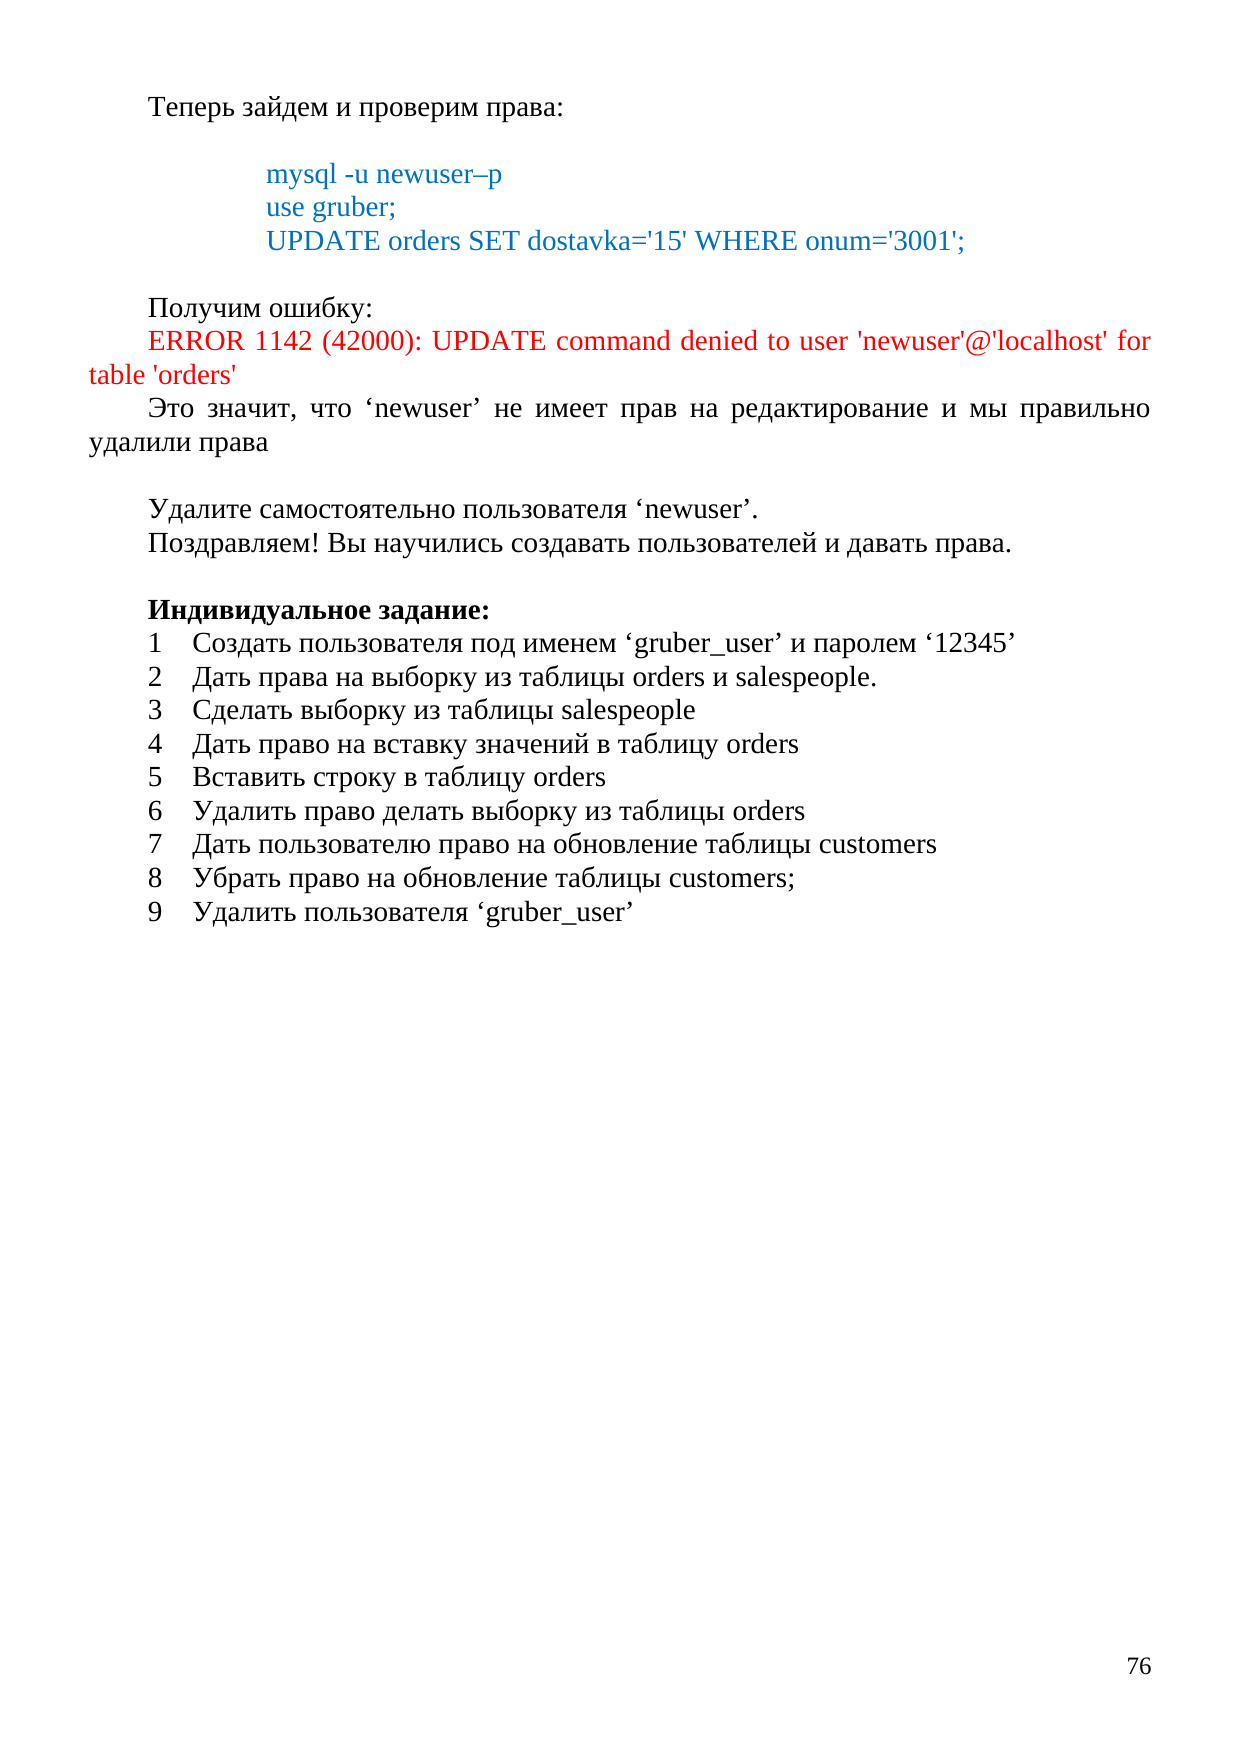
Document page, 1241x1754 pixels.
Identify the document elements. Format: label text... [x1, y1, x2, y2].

list Дать право на вставку значений в таблицу orders [89, 726, 1152, 759]
text Теперь зайдем и проверим права: [89, 89, 1152, 122]
text UPDATE orders SET dostavka='15' WHERE onum='3001'; [89, 223, 1152, 256]
text Удалите самостоятельно пользователя ‘newuser’. [89, 491, 1152, 525]
text Это значит, что ‘newuser’ не имеет прав на редактирование и мы правильно удалили права [89, 391, 1152, 458]
text Получим ошибку: [89, 290, 1152, 323]
list Удалить право делать выборку из таблицы orders [89, 793, 1152, 827]
list Удалить пользователя ‘gruber_user’ [89, 894, 1152, 927]
list Сделать выборку из таблицы salespeople [89, 692, 1152, 726]
text use gruber; [89, 189, 1152, 223]
list Дать права на выборку из таблицы orders и salespeople. [89, 659, 1152, 692]
text mysql -u newuser–p [89, 156, 1152, 189]
text Индивидуальное задание: [89, 592, 1152, 625]
list Убрать право на обновление таблицы customers; [89, 860, 1152, 894]
text Поздравляем! Вы научились создавать пользователей и давать права. [89, 525, 1152, 558]
text ERROR 1142 (42000): UPDATE command denied to user 'newuser'@'localhost' for table 'orders' [89, 323, 1152, 391]
list Дать пользователю право на обновление таблицы customers [89, 827, 1152, 860]
list Вставить строку в таблицу orders [89, 759, 1152, 793]
list Создать пользователя под именем ‘gruber_user’ и паролем ‘12345’ [89, 625, 1152, 659]
